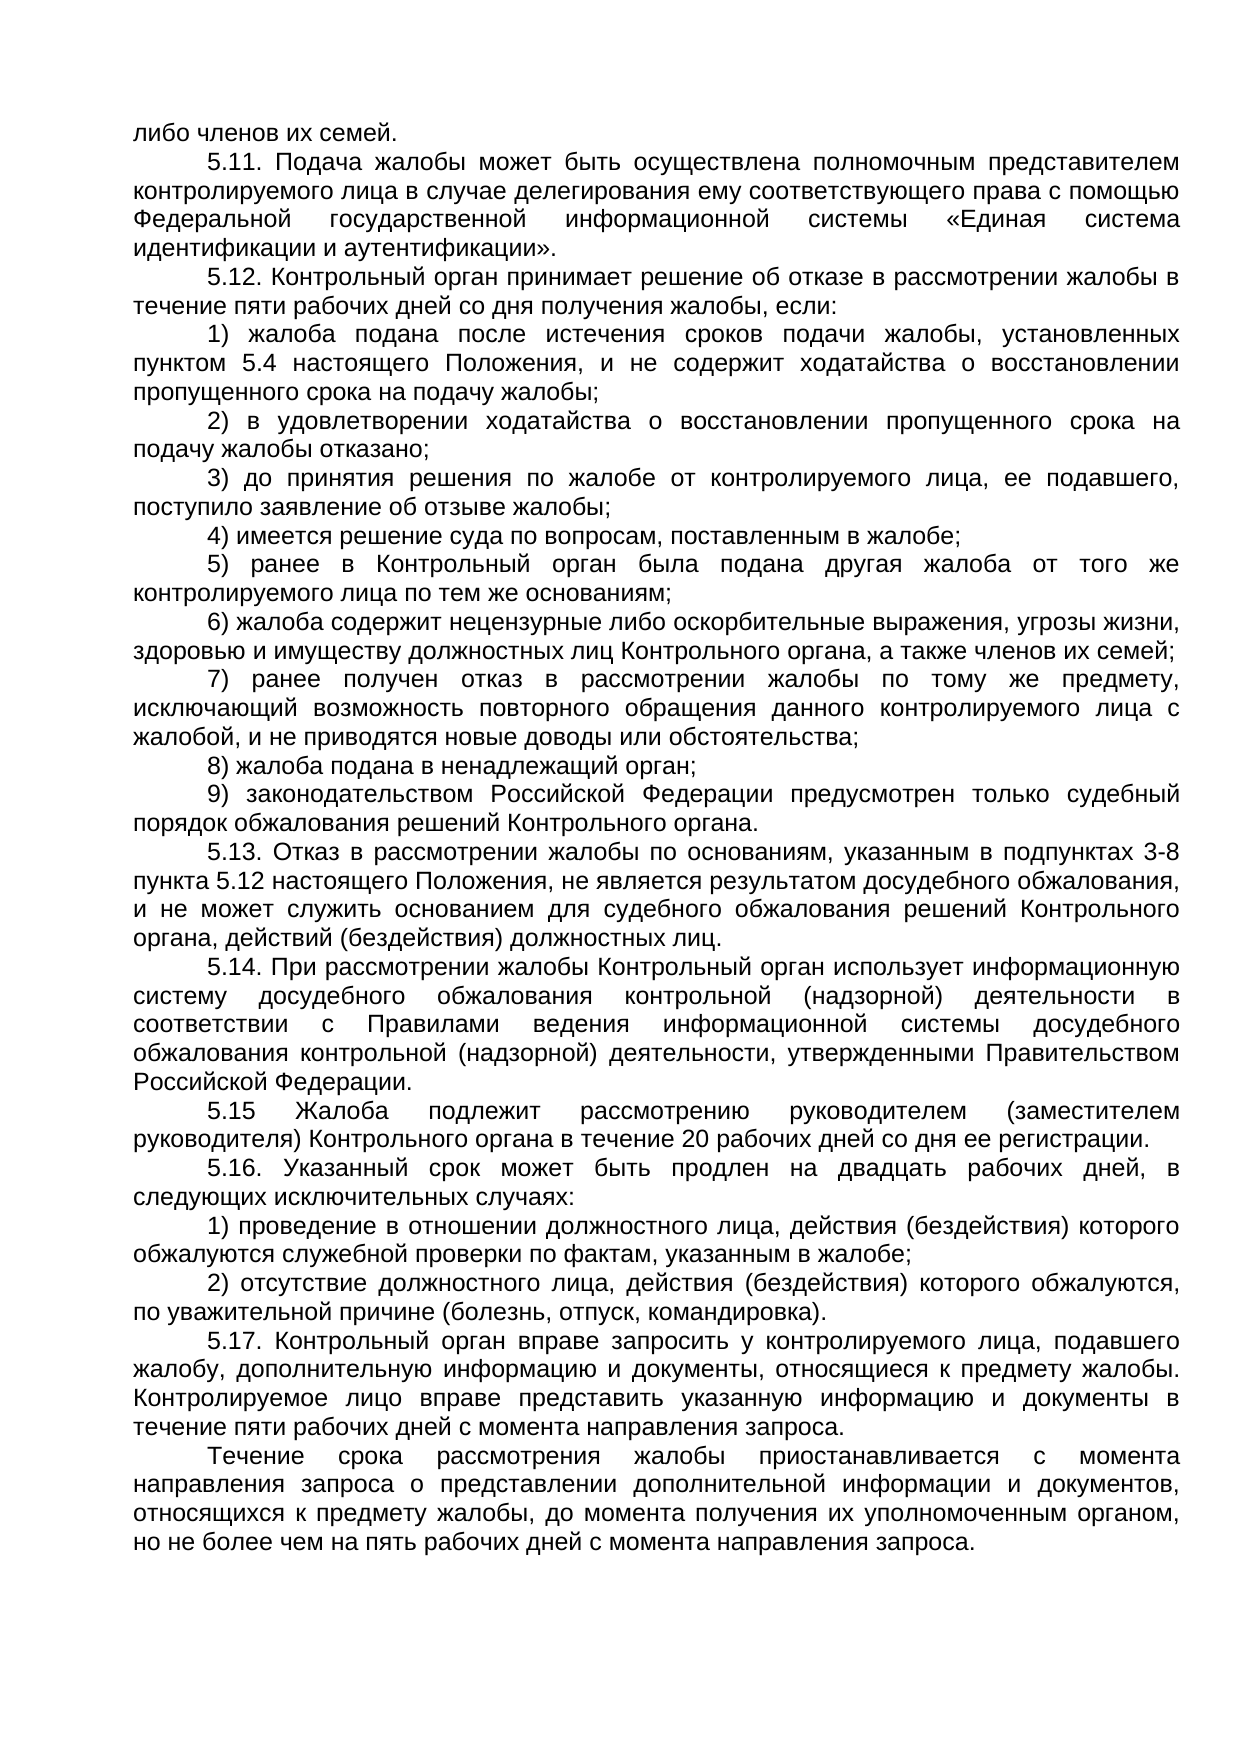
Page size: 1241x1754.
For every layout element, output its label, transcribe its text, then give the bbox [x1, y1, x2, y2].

text 5.11. Подача жалобы может быть осуществлена полномочным представителем контролируемого лица в случае делегирования ему соответствующего права с помощью Федеральной государственной информационной системы «Единая система идентификации и аутентификации». [133, 147, 1181, 262]
text 2) в удовлетворении ходатайства о восстановлении пропущенного срока на подачу жалобы отказано; [133, 406, 1181, 463]
text 7) ранее получен отказ в рассмотрении жалобы по тому же предмету, исключающий возможность повторного обращения данного контролируемого лица с жалобой, и не приводятся новые доводы или обстоятельства; [133, 664, 1181, 751]
text 5.14. При рассмотрении жалобы Контрольный орган использует информационную систему досудебного обжалования контрольной (надзорной) деятельности в соответствии с Правилами ведения информационной системы досудебного обжалования контрольной (надзорной) деятельности, утвержденными Правительством Российской Федерации. [133, 952, 1181, 1096]
text 5.16. Указанный срок может быть продлен на двадцать рабочих дней, в следующих исключительных случаях: [133, 1153, 1181, 1211]
text 1) проведение в отношении должностного лица, действия (бездействия) которого обжалуются служебной проверки по фактам, указанным в жалобе; [133, 1211, 1181, 1268]
text 8) жалоба подана в ненадлежащий орган; [133, 751, 1181, 779]
text 2) отсутствие должностного лица, действия (бездействия) которого обжалуются, по уважительной причине (болезнь, отпуск, командировка). [133, 1268, 1181, 1326]
text 3) до принятия решения по жалобе от контролируемого лица, ее подавшего, поступило заявление об отзыве жалобы; [133, 463, 1181, 521]
text 9) законодательством Российской Федерации предусмотрен только судебный порядок обжалования решений Контрольного органа. [133, 779, 1181, 837]
text 1) жалоба подана после истечения сроков подачи жалобы, установленных пунктом 5.4 настоящего Положения, и не содержит ходатайства о восстановлении пропущенного срока на подачу жалобы; [133, 319, 1181, 406]
text 6) жалоба содержит нецензурные либо оскорбительные выражения, угрозы жизни, здоровью и имуществу должностных лиц Контрольного органа, а также членов их семей; [133, 607, 1181, 664]
text 4) имеется решение суда по вопросам, поставленным в жалобе; [133, 521, 1181, 549]
text 5.15 Жалоба подлежит рассмотрению руководителем (заместителем руководителя) Контрольного органа в течение 20 рабочих дней со дня ее регистрации. [133, 1096, 1181, 1153]
text Течение срока рассмотрения жалобы приостанавливается с момента направления запроса о представлении дополнительной информации и документов, относящихся к предмету жалобы, до момента получения их уполномоченным органом, но не более чем на пять рабочих дней с момента направления запроса. [133, 1441, 1181, 1556]
text 5) ранее в Контрольный орган была подана другая жалоба от того же контролируемого лица по тем же основаниям; [133, 549, 1181, 607]
text 5.17. Контрольный орган вправе запросить у контролируемого лица, подавшего жалобу, дополнительную информацию и документы, относящиеся к предмету жалобы. Контролируемое лицо вправе представить указанную информацию и документы в течение пяти рабочих дней с момента направления запроса. [133, 1326, 1181, 1441]
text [133, 118, 1181, 147]
text 5.12. Контрольный орган принимает решение об отказе в рассмотрении жалобы в течение пяти рабочих дней со дня получения жалобы, если: [133, 262, 1181, 319]
text 5.13. Отказ в рассмотрении жалобы по основаниям, указанным в подпунктах 3-8 пункта 5.12 настоящего Положения, не является результатом досудебного обжалования, и не может служить основанием для судебного обжалования решений Контрольного органа, действий (бездействия) должностных лиц. [133, 837, 1181, 952]
